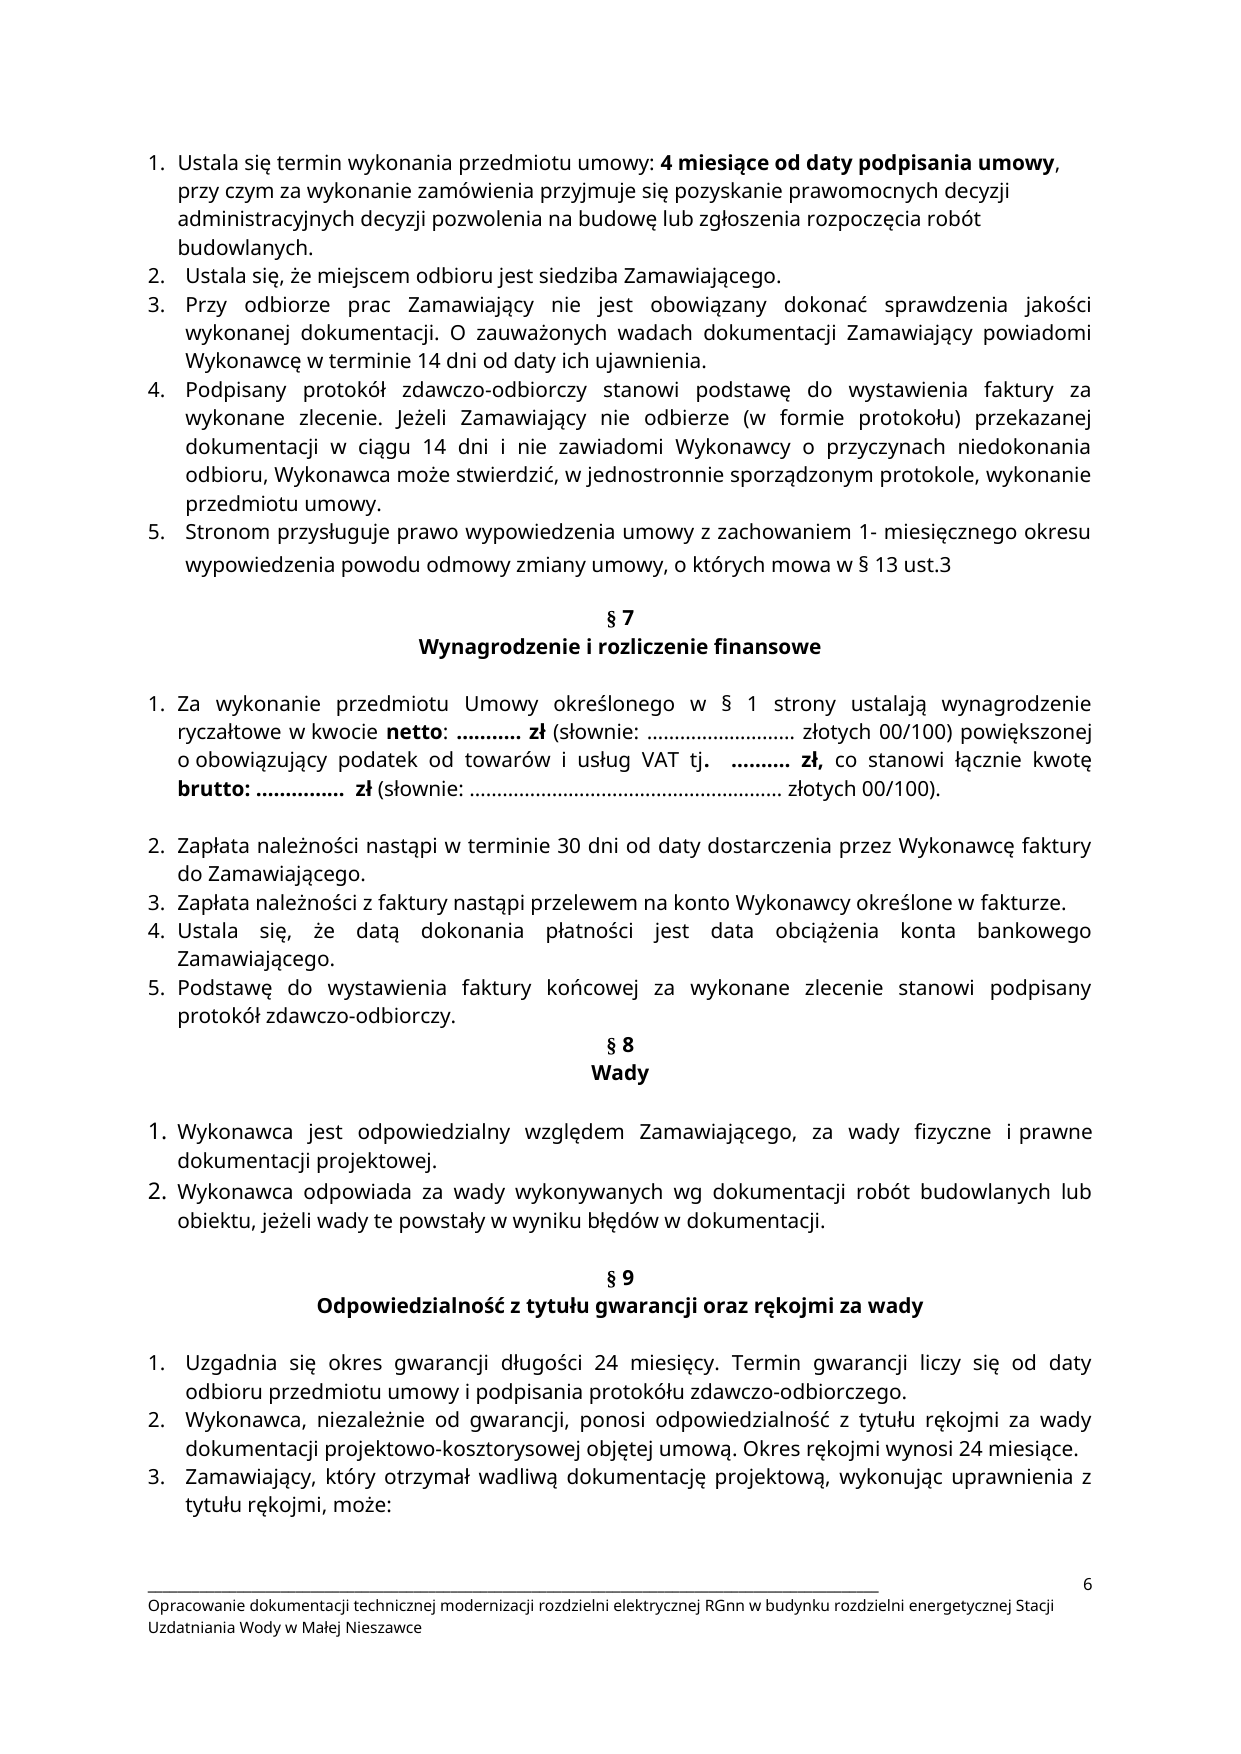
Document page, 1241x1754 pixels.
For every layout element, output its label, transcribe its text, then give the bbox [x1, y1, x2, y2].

list Wykonawca odpowiada za wady wykonywanych wg dokumentacji robót budowlanych lub obiektu, jeżeli wady te powstały w wyniku błędów w dokumentacji. [148, 1175, 1093, 1234]
list Za wykonanie przedmiotu Umowy określonego w § 1 strony ustalają wynagrodzenie ryczałtowe w kwocie netto: ……….. zł (słownie: ……………………… złotych 00/100) powiększonej o obowiązujący podatek od towarów i usług VAT tj. ………. zł, co stanowi łącznie kwotę brutto: …………… zł (słownie: ………………………………………………… złotych 00/100). [148, 689, 1093, 802]
list Zamawiający, który otrzymał wadliwą dokumentację projektową, wykonując uprawnienia z tytułu rękojmi, może: [148, 1462, 1093, 1519]
text Odpowiedzialność z tytułu gwarancji oraz rękojmi za wady [148, 1291, 1093, 1320]
list Wykonawca, niezależnie od gwarancji, ponosi odpowiedzialność z tytułu rękojmi za wady dokumentacji projektowo-kosztorysowej objętej umową. Okres rękojmi wynosi 24 miesiące. [148, 1405, 1093, 1462]
list Ustala się, że miejscem odbioru jest siedziba Zamawiającego. [148, 261, 1093, 290]
text Wynagrodzenie i rozliczenie finansowe [148, 632, 1093, 660]
list Podstawę do wystawienia faktury końcowej za wykonane zlecenie stanowi podpisany protokół zdawczo-odbiorczy. [148, 973, 1093, 1030]
text Wady [148, 1058, 1093, 1087]
list Zapłata należności nastąpi w terminie 30 dni od daty dostarczenia przez Wykonawcę faktury do Zamawiającego. [148, 831, 1093, 888]
list Ustala się termin wykonania przedmiotu umowy: 4 miesiące od daty podpisania umowy, przy czym za wykonanie zamówienia przyjmuje się pozyskanie prawomocnych decyzji administracyjnych decyzji pozwolenia na budowę lub zgłoszenia rozpoczęcia robót budowlanych. [148, 148, 1093, 261]
list Stronom przysługuje prawo wypowiedzenia umowy z zachowaniem 1- miesięcznego okresu wypowiedzenia powodu odmowy zmiany umowy, o których mowa w § 13 ust.3 [148, 517, 1093, 578]
list Uzgadnia się okres gwarancji długości 24 miesięcy. Termin gwarancji liczy się od daty odbioru przedmiotu umowy i podpisania protokółu zdawczo-odbiorczego. [148, 1348, 1093, 1405]
text 8 [148, 1030, 1093, 1058]
list Zapłata należności z faktury nastąpi przelewem na konto Wykonawcy określone w fakturze. [148, 888, 1093, 916]
list Podpisany protokół zdawczo-odbiorczy stanowi podstawę do wystawienia faktury za wykonane zlecenie. Jeżeli Zamawiający nie odbierze (w formie protokołu) przekazanej dokumentacji w ciągu 14 dni i nie zawiadomi Wykonawcy o przyczynach niedokonania odbioru, Wykonawca może stwierdzić, w jednostronnie sporządzonym protokole, wykonanie przedmiotu umowy. [148, 375, 1093, 517]
list Przy odbiorze prac Zamawiający nie jest obowiązany dokonać sprawdzenia jakości wykonanej dokumentacji. O zauważonych wadach dokumentacji Zamawiający powiadomi Wykonawcę w terminie 14 dni od daty ich ujawnienia. [148, 290, 1093, 375]
text 9 [148, 1263, 1093, 1291]
list Wykonawca jest odpowiedzialny względem Zamawiającego, za wady fizyczne i prawne dokumentacji projektowej. [148, 1115, 1093, 1175]
list Ustala się, że datą dokonania płatności jest data obciążenia konta bankowego Zamawiającego. [148, 916, 1093, 973]
text 7 [148, 603, 1093, 632]
